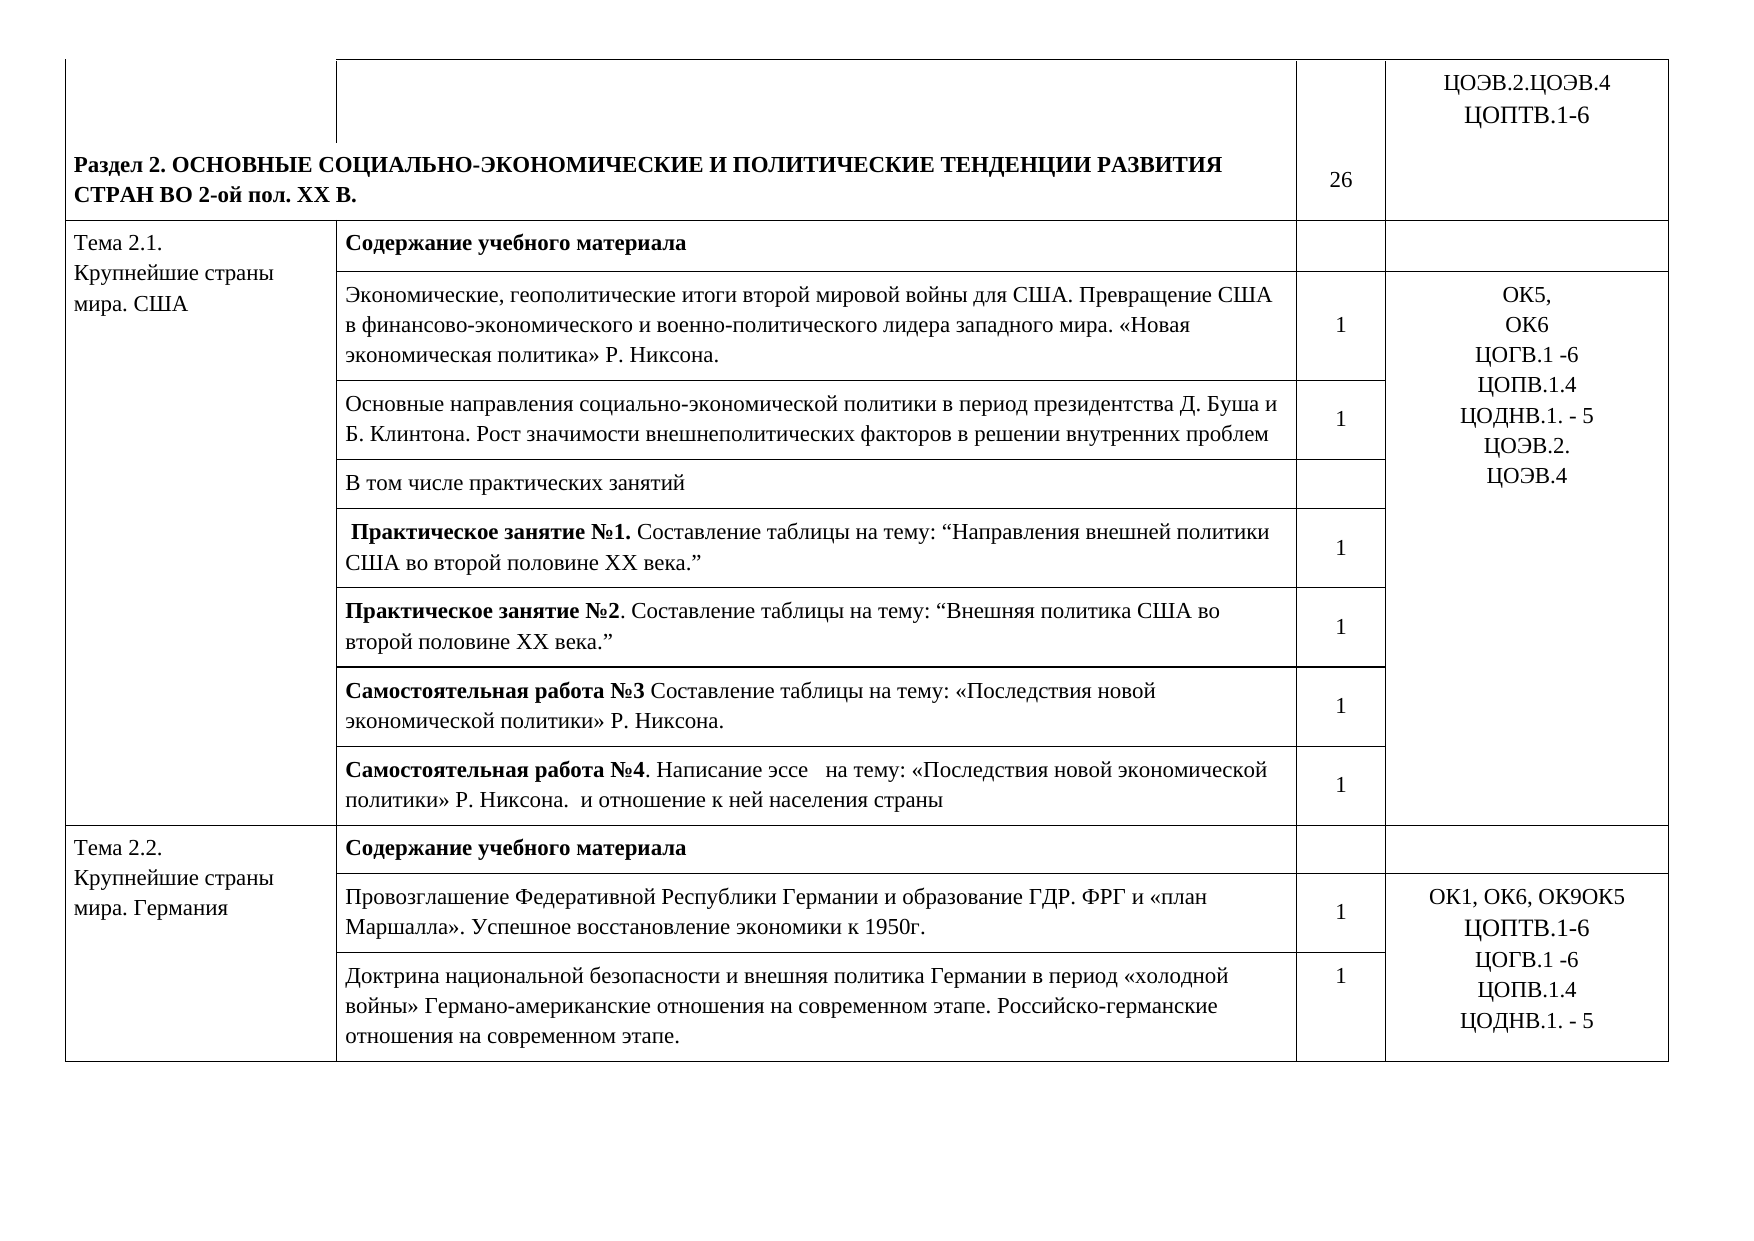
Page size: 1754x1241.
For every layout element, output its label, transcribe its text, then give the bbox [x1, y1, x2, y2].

table_cell ОК5, ОК6 ЦОГВ.1 -6 ЦОПВ.1.4 ЦОДНВ.1. - 5 ЦОЭВ.2. ЦОЭВ.4 [1386, 272, 1668, 825]
table_cell 1 [1297, 588, 1385, 666]
table_cell Основные направления социально-экономической политики в период президентства Д. Буша и Б. Клинтона. Рост значимости внешнеполитических факторов в решении внутренних проблем [337, 381, 1296, 459]
table_cell [1386, 826, 1668, 873]
table_cell Доктрина национальной безопасности и внешняя политика Германии в период «холодной войны» Германо-американские отношения на современном этапе. Российско-германские отношения на современном этапе. [337, 953, 1296, 1061]
table_cell В том числе практических занятий [337, 460, 1296, 508]
table_cell Практическое занятие №1. Составление таблицы на тему: “Направления внешней политики США во второй половине XX века.” [337, 509, 1296, 587]
table_cell 1 [1297, 668, 1385, 746]
table_cell Тема 2.2. Крупнейшие страны мира. Германия [66, 826, 336, 1061]
table_cell Содержание учебного материала [337, 221, 1296, 271]
table_cell 1 [1297, 509, 1385, 587]
table_cell [1297, 460, 1385, 508]
table_cell Самостоятельная работа №3 Составление таблицы на тему: «Последствия новой экономической политики» Р. Никсона. [337, 668, 1296, 746]
table_cell 26 [1297, 143, 1385, 220]
table_cell [1297, 826, 1385, 873]
table_cell 1 [1297, 381, 1385, 459]
table_cell [1297, 221, 1385, 271]
table_cell Провозглашение Федеративной Республики Германии и образование ГДР. ФРГ и «план Маршалла». Успешное восстановление экономики к 1950г. [337, 874, 1296, 952]
table_cell Экономические, геополитические итоги второй мировой войны для США. Превращение США в финансово-экономического и военно-политического лидера западного мира. «Новая экономическая политика» Р. Никсона. [337, 272, 1296, 380]
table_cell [1385, 60, 1668, 141]
table_cell Самостоятельная работа №4. Написание эссе на тему: «Последствия новой экономической политики» Р. Никсона. и отношение к ней населения страны [337, 747, 1296, 825]
table_cell 1 [1297, 953, 1385, 1061]
table_cell [1386, 221, 1668, 271]
table_cell 1 [1297, 747, 1385, 825]
table_cell ОК1, ОК6, ОК9ОК5 ЦОПТВ.1-6 ЦОГВ.1 -6 ЦОПВ.1.4 ЦОДНВ.1. - 5 ЦОЭВ.2. ЦОЭВ.4 [1386, 874, 1668, 1061]
table_cell Тема 2.1. Крупнейшие страны мира. США [66, 221, 336, 825]
table_cell [1297, 60, 1385, 141]
table_cell 1 [1297, 272, 1385, 380]
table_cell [337, 60, 1297, 141]
table_cell Содержание учебного материала [337, 826, 1296, 873]
table_cell 1 [1297, 874, 1385, 952]
table_cell Раздел 2. ОСНОВНЫЕ СОЦИАЛЬНО-ЭКОНОМИЧЕСКИЕ И ПОЛИТИЧЕСКИЕ ТЕНДЕНЦИИ РАЗВИТИЯ СТРАН ВО 2-ой пол. XX В. [66, 143, 1296, 220]
table_cell Практическое занятие №2. Составление таблицы на тему: “Внешняя политика США во второй половине XX века.” [337, 588, 1296, 666]
table_cell [1386, 143, 1668, 220]
